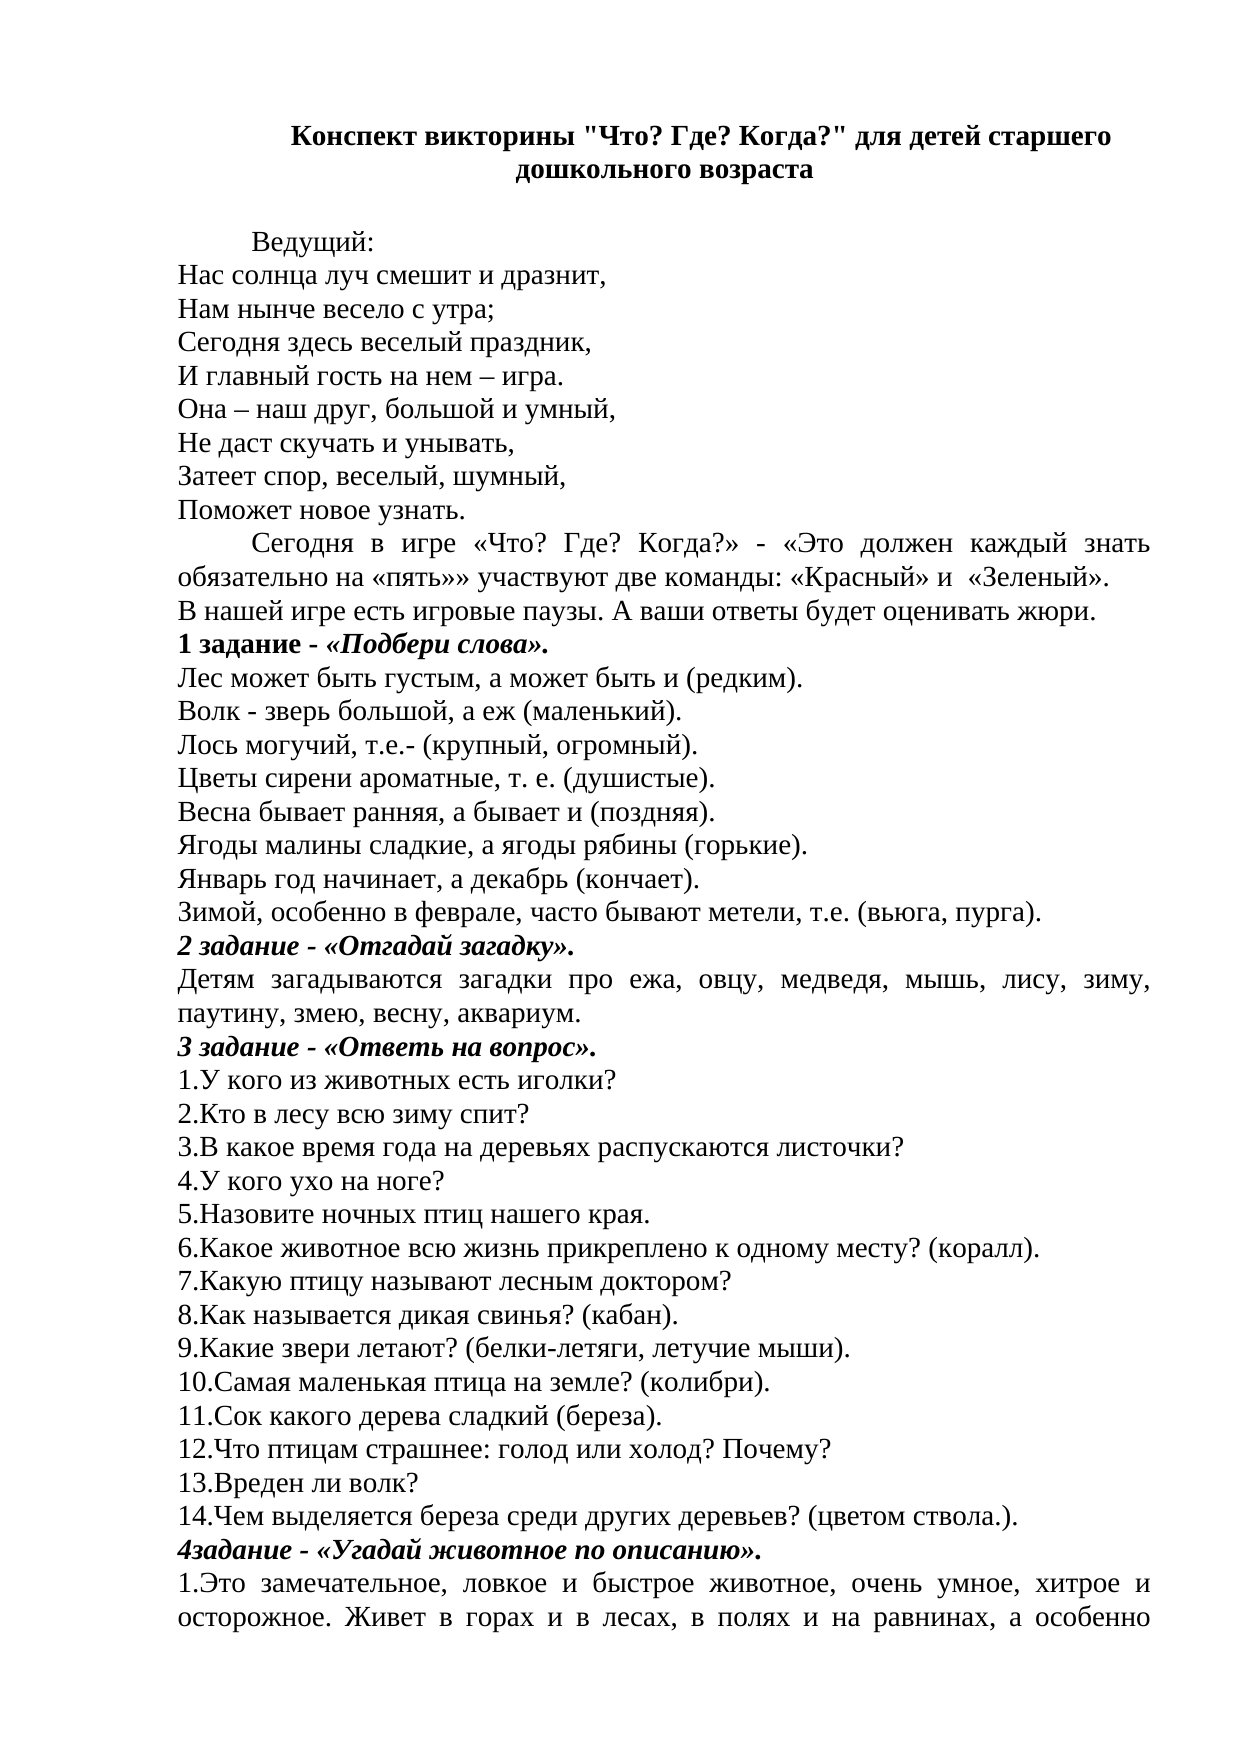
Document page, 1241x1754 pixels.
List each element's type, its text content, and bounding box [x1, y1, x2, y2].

text Сегодня в игре «Что? Где? Когда?» - «Это должен каждый знать обязательно на «пять»» участвуют две команды: «Красный» и «Зеленый». [177, 526, 1152, 593]
text 10.Самая маленькая птица на земле? (колибри). [177, 1364, 1152, 1398]
text 2 задание - «Отгадай загадку». [177, 928, 1152, 962]
text Сегодня здесь веселый праздник, [177, 324, 1152, 358]
text Не даст скучать и унывать, [177, 425, 1152, 458]
text Ягоды малины сладкие, а ягоды рябины (горькие). [177, 827, 1152, 861]
text 11.Сок какого дерева сладкий (береза). [177, 1398, 1152, 1431]
text В нашей игре есть игровые паузы. А ваши ответы будет оценивать жюри. [177, 593, 1152, 626]
text 2.Кто в лесу всю зиму спит? [177, 1096, 1152, 1129]
text 5.Назовите ночных птиц нашего края. [177, 1196, 1152, 1230]
text Лось могучий, т.е.- (крупный, огромный). [177, 727, 1152, 760]
text И главный гость на нем – игра. [177, 358, 1152, 391]
text Конспект викторины "Что? Где? Когда?" для детей старшего дошкольного возраста [177, 118, 1152, 185]
text Нас солнца луч смешит и дразнит, [177, 257, 1152, 291]
text 7.Какую птицу называют лесным доктором? [177, 1263, 1152, 1297]
text 12.Что птицам страшнее: голод или холод? Почему? [177, 1431, 1152, 1465]
text 6.Какое животное всю жизнь прикреплено к одному месту? (коралл). [177, 1230, 1152, 1263]
text Она – наш друг, большой и умный, [177, 391, 1152, 425]
text Затеет спор, веселый, шумный, [177, 458, 1152, 492]
text 8.Как называется дикая свинья? (кабан). [177, 1297, 1152, 1331]
text Лес может быть густым, а может быть и (редким). [177, 660, 1152, 693]
text Весна бывает ранняя, а бывает и (поздняя). [177, 794, 1152, 827]
text 3.В какое время года на деревьях распускаются листочки? [177, 1129, 1152, 1163]
text 4задание - «Угадай животное по описанию». [177, 1532, 1152, 1565]
text Зимой, особенно в феврале, часто бывают метели, т.е. (вьюга, пурга). [177, 894, 1152, 928]
text 3 задание - «Ответь на вопрос». [177, 1029, 1152, 1062]
text Детям загадываются загадки про ежа, овцу, медведя, мышь, лису, зиму, паутину, змею, весну, аквариум. [177, 962, 1152, 1029]
text 4.У кого ухо на ноге? [177, 1163, 1152, 1196]
text 1.У кого из животных есть иголки? [177, 1062, 1152, 1096]
text 9.Какие звери летают? (белки-летяги, летучие мыши). [177, 1331, 1152, 1364]
text Ведущий: [177, 224, 1152, 257]
text Нам нынче весело с утра; [177, 291, 1152, 324]
text Январь год начинает, а декабрь (кончает). [177, 861, 1152, 894]
text 13.Вреден ли волк? [177, 1465, 1152, 1498]
text Волк - зверь большой, а еж (маленький). [177, 693, 1152, 727]
text 1 задание - «Подбери слова». [177, 626, 1152, 660]
text Цветы сирени ароматные, т. е. (душистые). [177, 760, 1152, 794]
text Поможет новое узнать. [177, 492, 1152, 526]
text 14.Чем выделяется береза среди других деревьев? (цветом ствола.). [177, 1498, 1152, 1532]
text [177, 1565, 1152, 1632]
